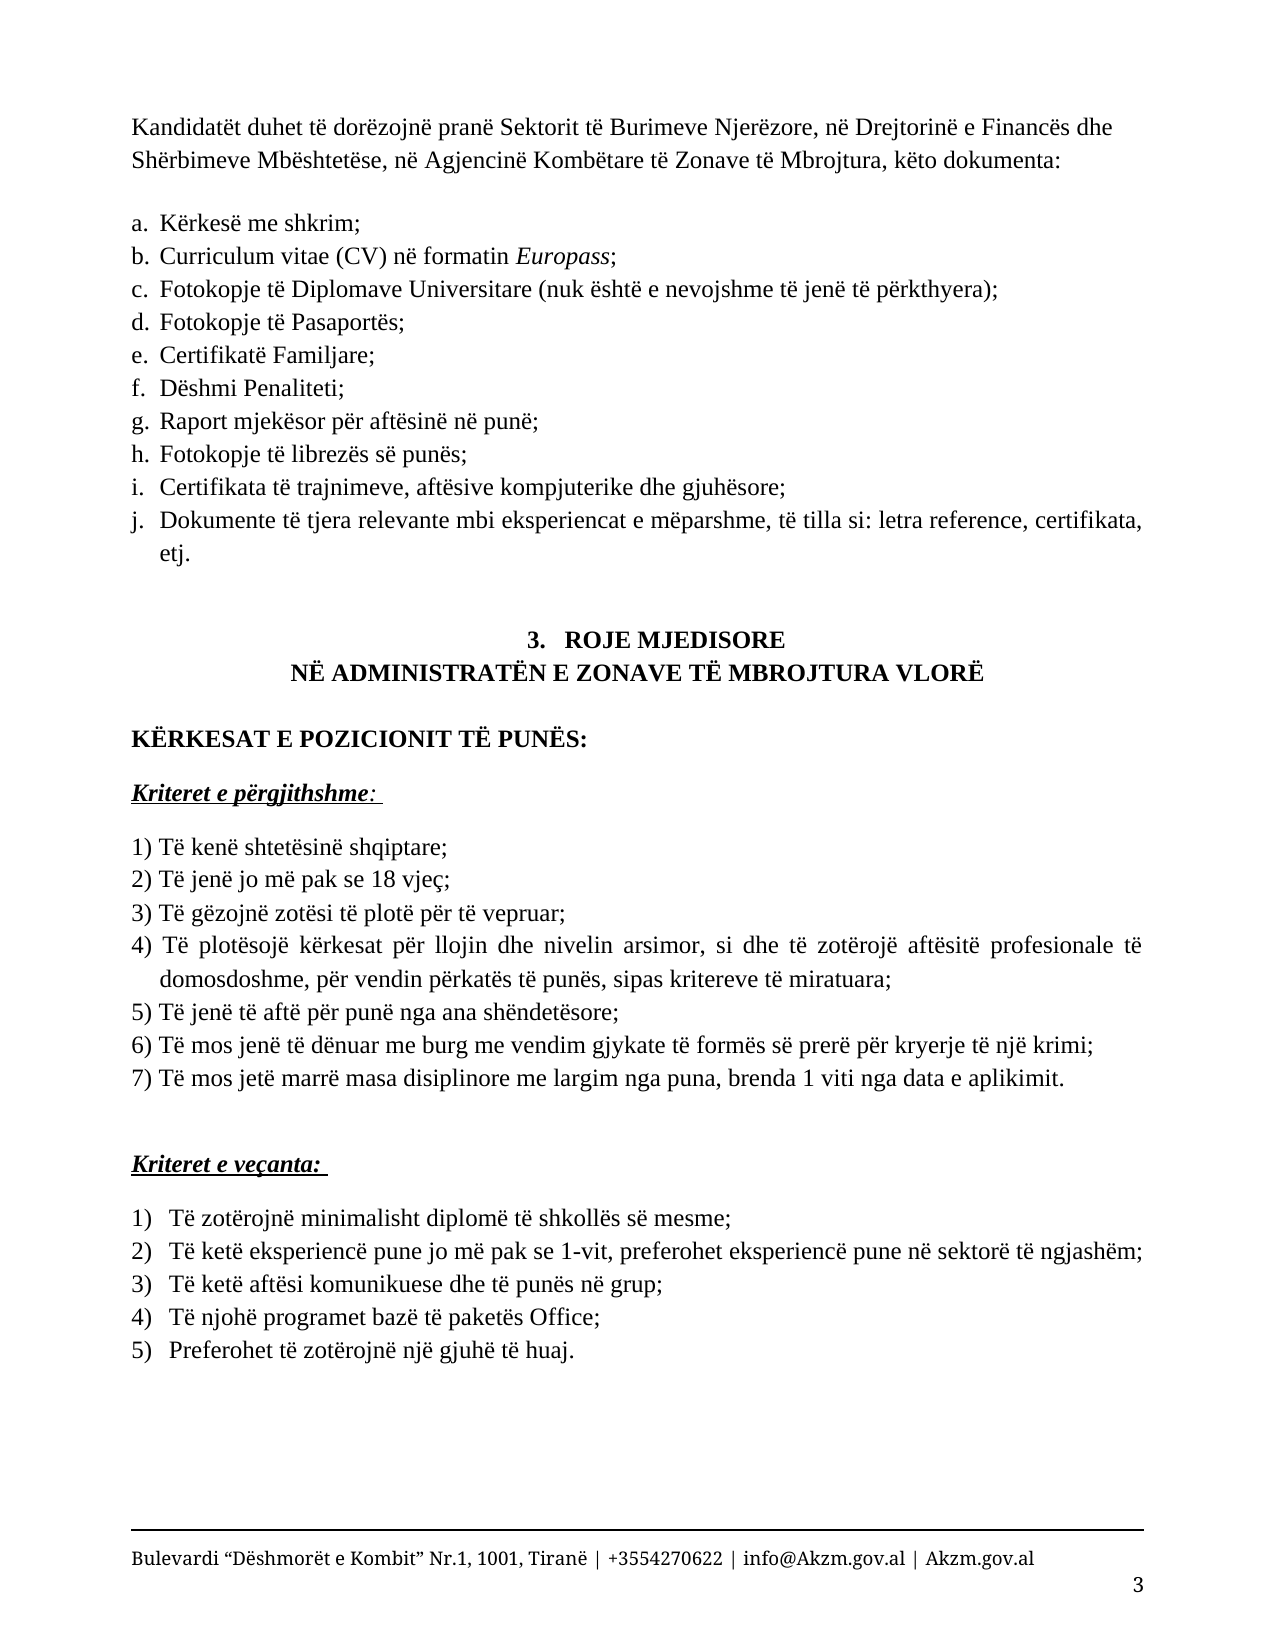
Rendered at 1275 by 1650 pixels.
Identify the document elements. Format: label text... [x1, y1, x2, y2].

text 3) Të gëzojnë zotësi të plotë për të vepruar; [131, 898, 1144, 926]
list Të ketë aftësi komunikuese dhe të punës në grup; [131, 1269, 1144, 1298]
list Kërkesë me shkrim; [131, 208, 1144, 236]
text NË ADMINISTRATËN E ZONAVE TË MBROJTURA VLORË [131, 658, 1144, 687]
list ROJE MJEDISORE [169, 625, 1144, 653]
list Raport mjekësor për aftësinë në punë; [131, 406, 1144, 434]
text 5) Të jenë të aftë për punë nga ana shëndetësore; [131, 997, 1144, 1025]
text KËRKESAT E POZICIONIT TË PUNËS: [131, 724, 1144, 753]
text Kandidatët duhet të dorëzojnë pranë Sektorit të Burimeve Njerëzore, në Drejtorinë e Financës dhe Shërbimeve Mbështetëse, në Agjencinë Kombëtare të Zonave të Mbrojtura, këto dokumenta: [131, 112, 1144, 174]
list Certifikatë Familjare; [131, 340, 1144, 368]
list Të ketë eksperiencë pune jo më pak se 1-vit, preferohet eksperiencë pune në sektorë të ngjashëm; [131, 1236, 1144, 1265]
list Dokumente të tjera relevante mbi eksperiencat e mëparshme, të tilla si: letra reference, certifikata, etj. [131, 505, 1144, 567]
text 7) Të mos jetë marrë masa disiplinore me largim nga puna, brenda 1 viti nga data e aplikimit. [131, 1063, 1144, 1091]
list Dëshmi Penaliteti; [131, 373, 1144, 402]
list Preferohet të zotërojnë një gjuhë të huaj. [131, 1336, 1144, 1364]
text Kriteret e veçanta: [131, 1149, 1144, 1178]
text Kriteret e përgjithshme: [131, 778, 1144, 806]
list Curriculum vitae (CV) në formatin Europass; [131, 241, 1144, 269]
list Fotokopje të librezës së punës; [131, 439, 1144, 468]
list Fotokopje të Pasaportës; [131, 307, 1144, 336]
list Të njohë programet bazë të paketës Office; [131, 1302, 1144, 1331]
text 4) Të plotësojë kërkesat për llojin dhe nivelin arsimor, si dhe të zotërojë aftësitë profesionale të domosdoshme, për vendin përkatës të punës, sipas kritereve të miratuara; [131, 931, 1144, 992]
text 1) Të kenë shtetësinë shqiptare; [131, 832, 1144, 860]
list Të zotërojnë minimalisht diplomë të shkollës së mesme; [131, 1203, 1144, 1232]
text 6) Të mos jenë të dënuar me burg me vendim gjykate të formës së prerë për kryerje të një krimi; [131, 1030, 1144, 1058]
list Certifikata të trajnimeve, aftësive kompjuterike dhe gjuhësore; [131, 472, 1144, 501]
list Fotokopje të Diplomave Universitare (nuk është e nevojshme të jenë të përkthyera); [131, 274, 1144, 302]
text 2) Të jenë jo më pak se 18 vjeç; [131, 864, 1144, 893]
